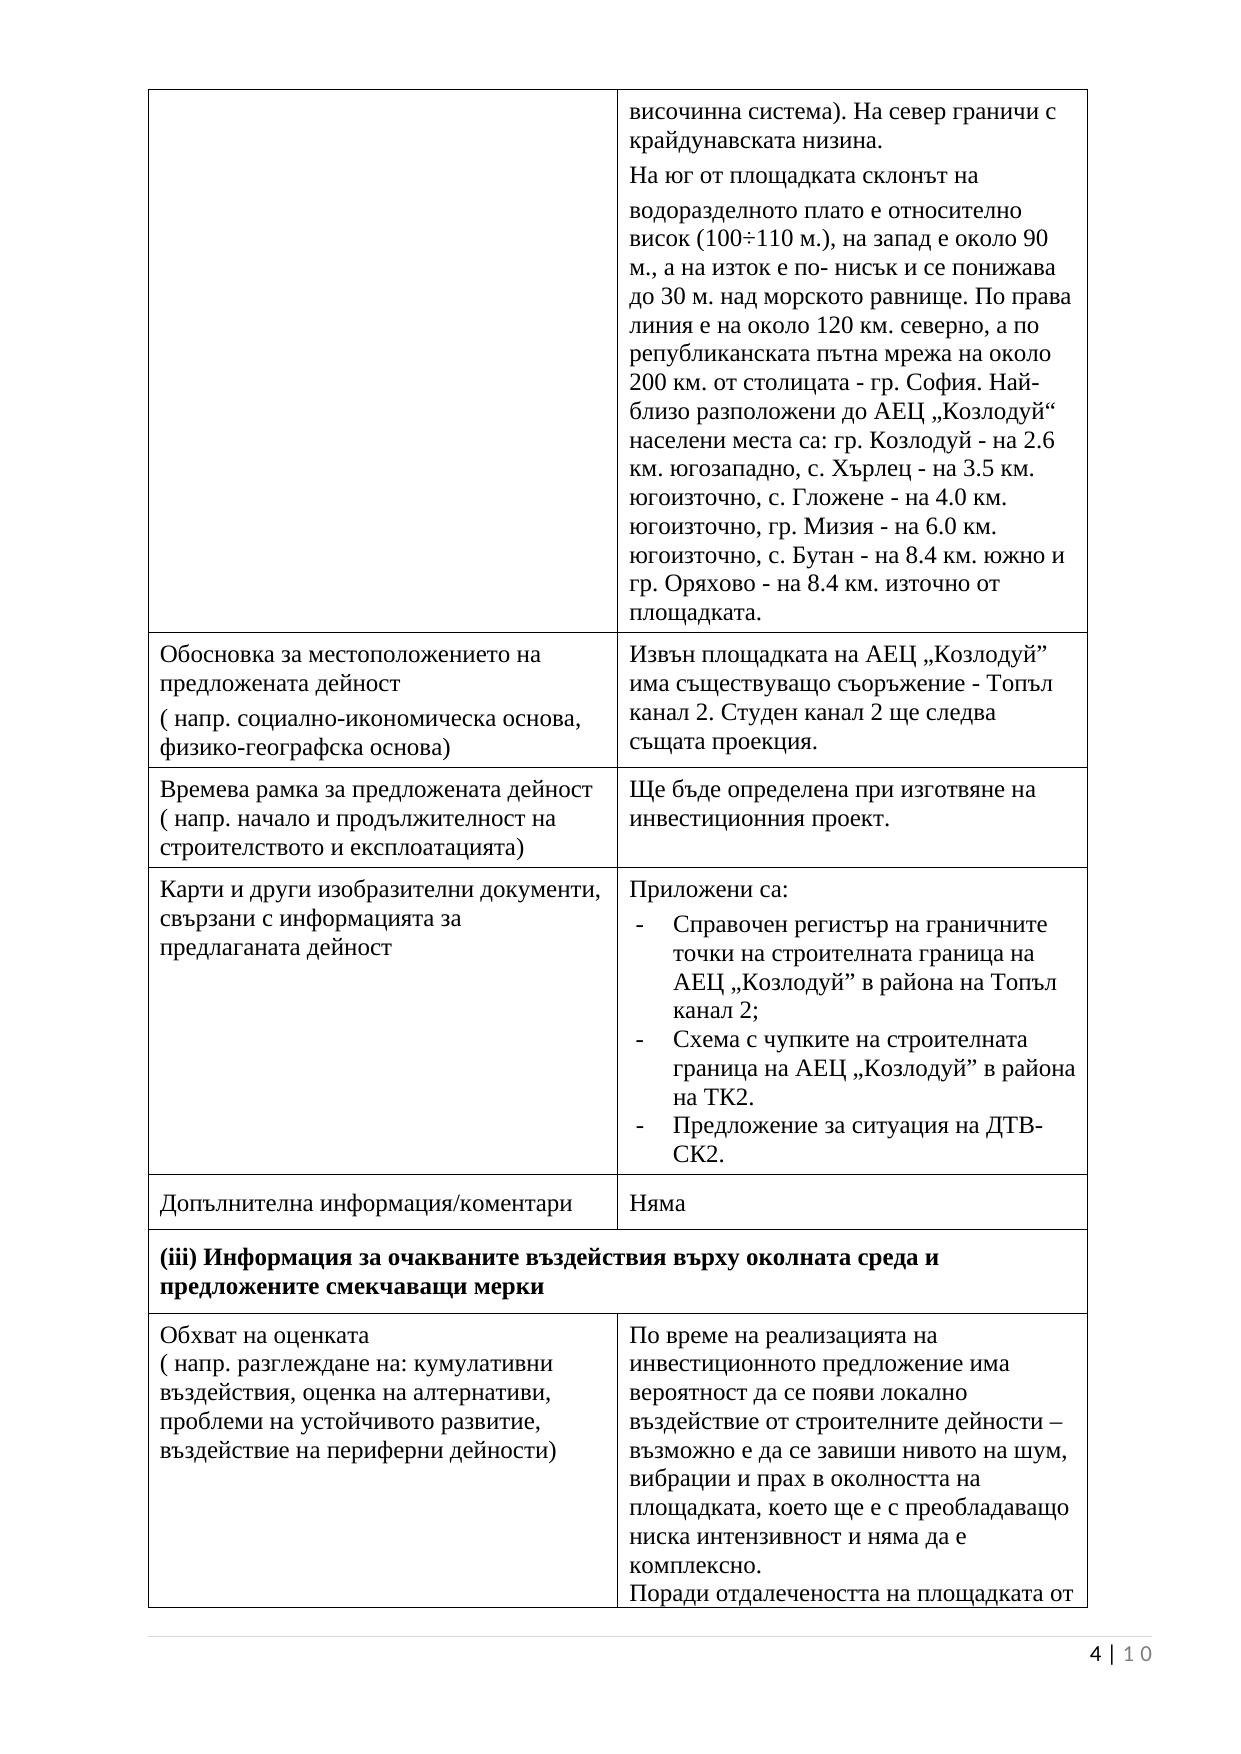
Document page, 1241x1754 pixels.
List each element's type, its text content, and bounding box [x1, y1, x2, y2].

table_cell Обосновка за местоположението на предложената дейност ( напр. социално-икономическа основа, физико-географска основа) [149, 633, 617, 767]
table_cell Ще бъде определена при изготвяне на инвестиционния проект. [618, 768, 1087, 867]
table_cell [149, 1314, 617, 1607]
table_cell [618, 90, 1087, 632]
table_cell Времева рамка за предложената дейност ( напр. начало и продължителност на строителството и експлоатацията) [149, 768, 617, 867]
table_cell Извън площадката на АЕЦ „Козлодуй” има съществуващо съоръжение - Топъл канал 2. Студен канал 2 ще следва същата проекция. [618, 633, 1087, 767]
table_cell Няма [618, 1175, 1087, 1229]
table_cell (iii) Информация за очакваните въздействия върху околната среда и предложените смекчаващи мерки [149, 1230, 1087, 1312]
table_cell Карти и други изобразителни документи, свързани с информацията за предлаганата дейност [149, 868, 617, 1174]
table_cell Допълнителна информация/коментари [149, 1175, 617, 1229]
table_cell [149, 90, 617, 632]
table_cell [618, 1314, 1087, 1607]
table_cell Приложени са: Справочен регистър на граничните точки на строителната граница на АЕЦ „Козлодуй” в района на Топъл канал 2; Схема с чупките на строителната граница на АЕЦ „Козлодуй” в района на ТК2. Предложение за ситуация на ДТВ-СК2. [618, 868, 1087, 1174]
